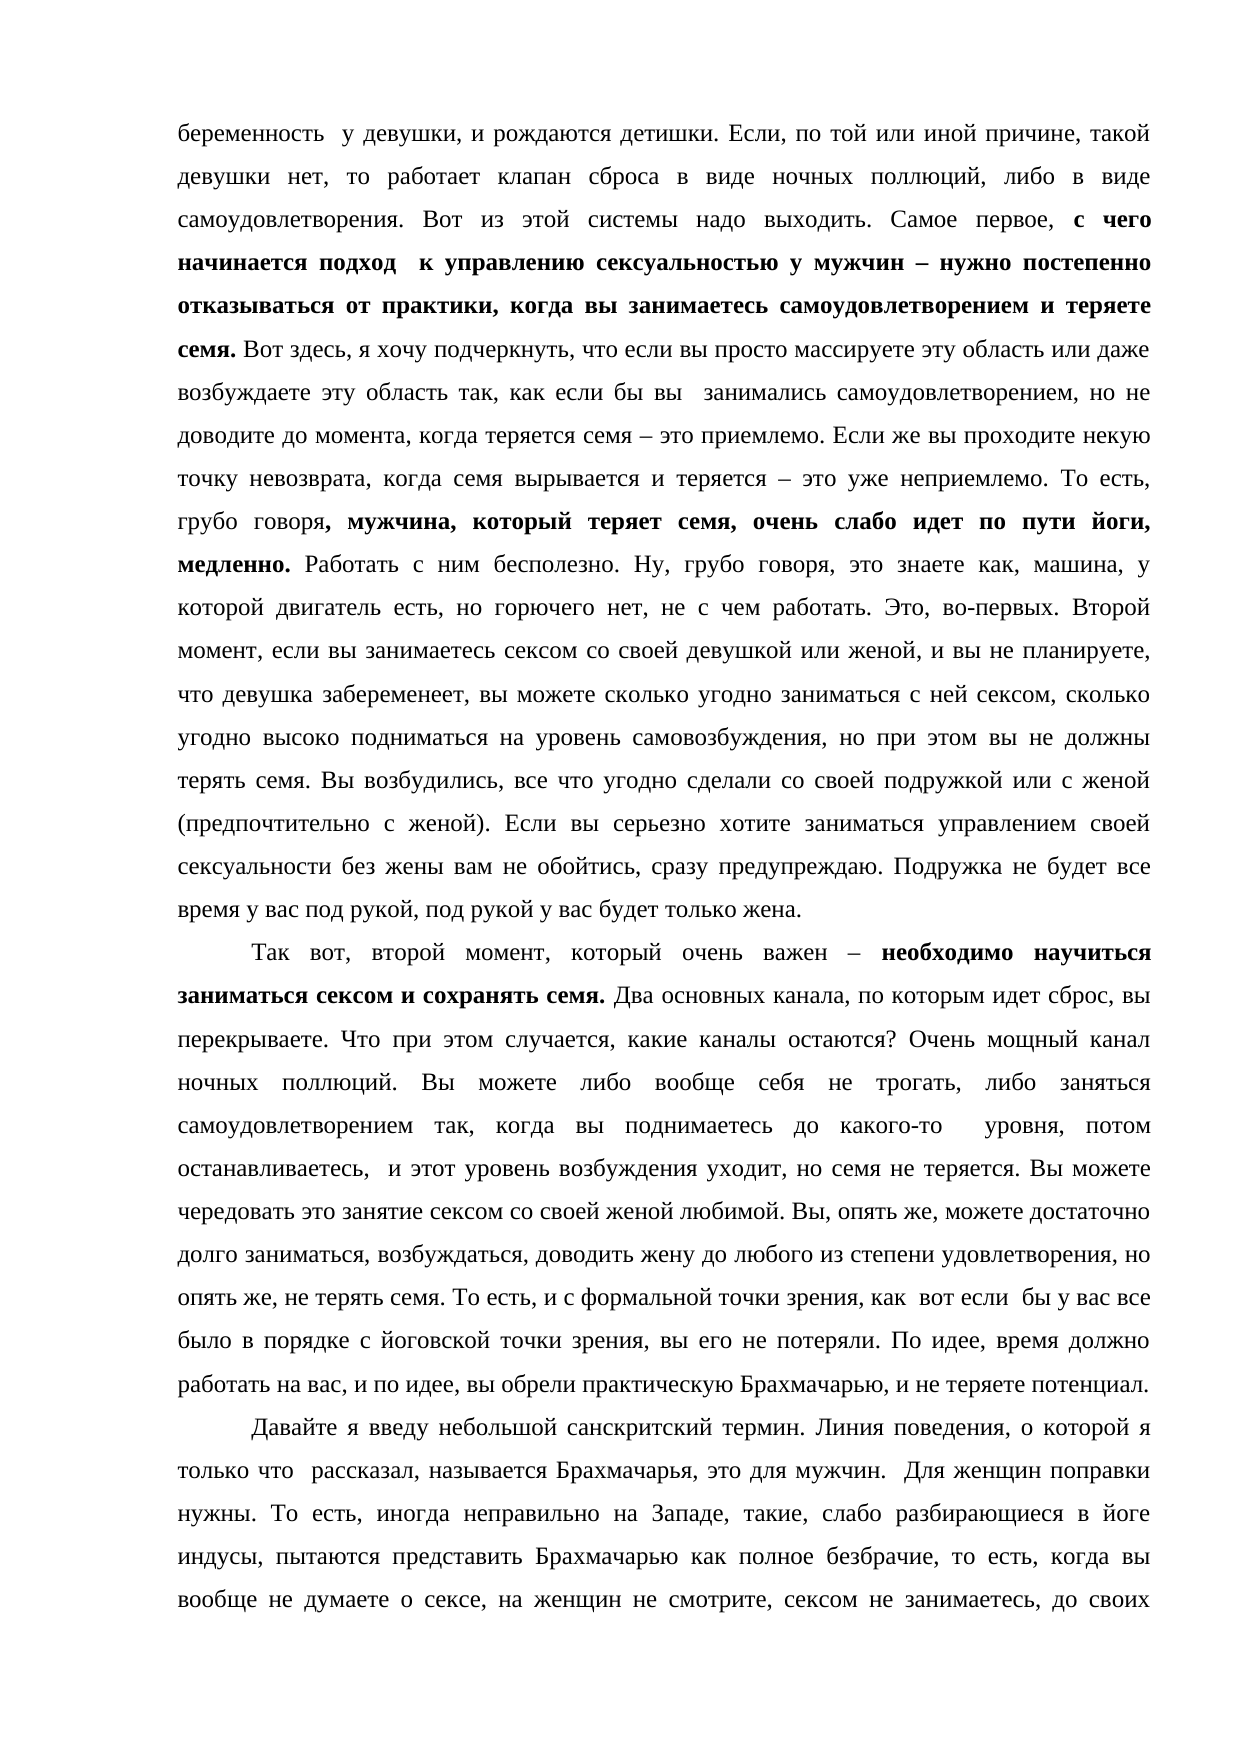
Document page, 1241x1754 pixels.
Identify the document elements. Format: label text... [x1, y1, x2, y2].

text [177, 1412, 1152, 1613]
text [177, 118, 1152, 923]
text Так вот, второй момент, который очень важен – необходимо научиться заниматься сексом и сохранять семя. Два основных канала, по которым идет сброс, вы перекрываете. Что при этом случается, какие каналы остаются? Очень мощный канал ночных поллюций. Вы можете либо вообще себя не трогать, либо заняться самоудовлетворением так, когда вы поднимаетесь до какого-то уровня, потом останавливаетесь, и этот уровень возбуждения уходит, но семя не теряется. Вы можете чередовать это занятие сексом со своей женой любимой. Вы, опять же, можете достаточно долго заниматься, возбуждаться, доводить жену до любого из степени удовлетворения, но опять же, не терять семя. То есть, и с формальной точки зрения, как вот если бы у вас все было в порядке с йоговской точки зрения, вы его не потеряли. По идее, время должно работать на вас, и по идее, вы обрели практическую Брахмачарью, и не теряете потенциал. [177, 937, 1152, 1397]
